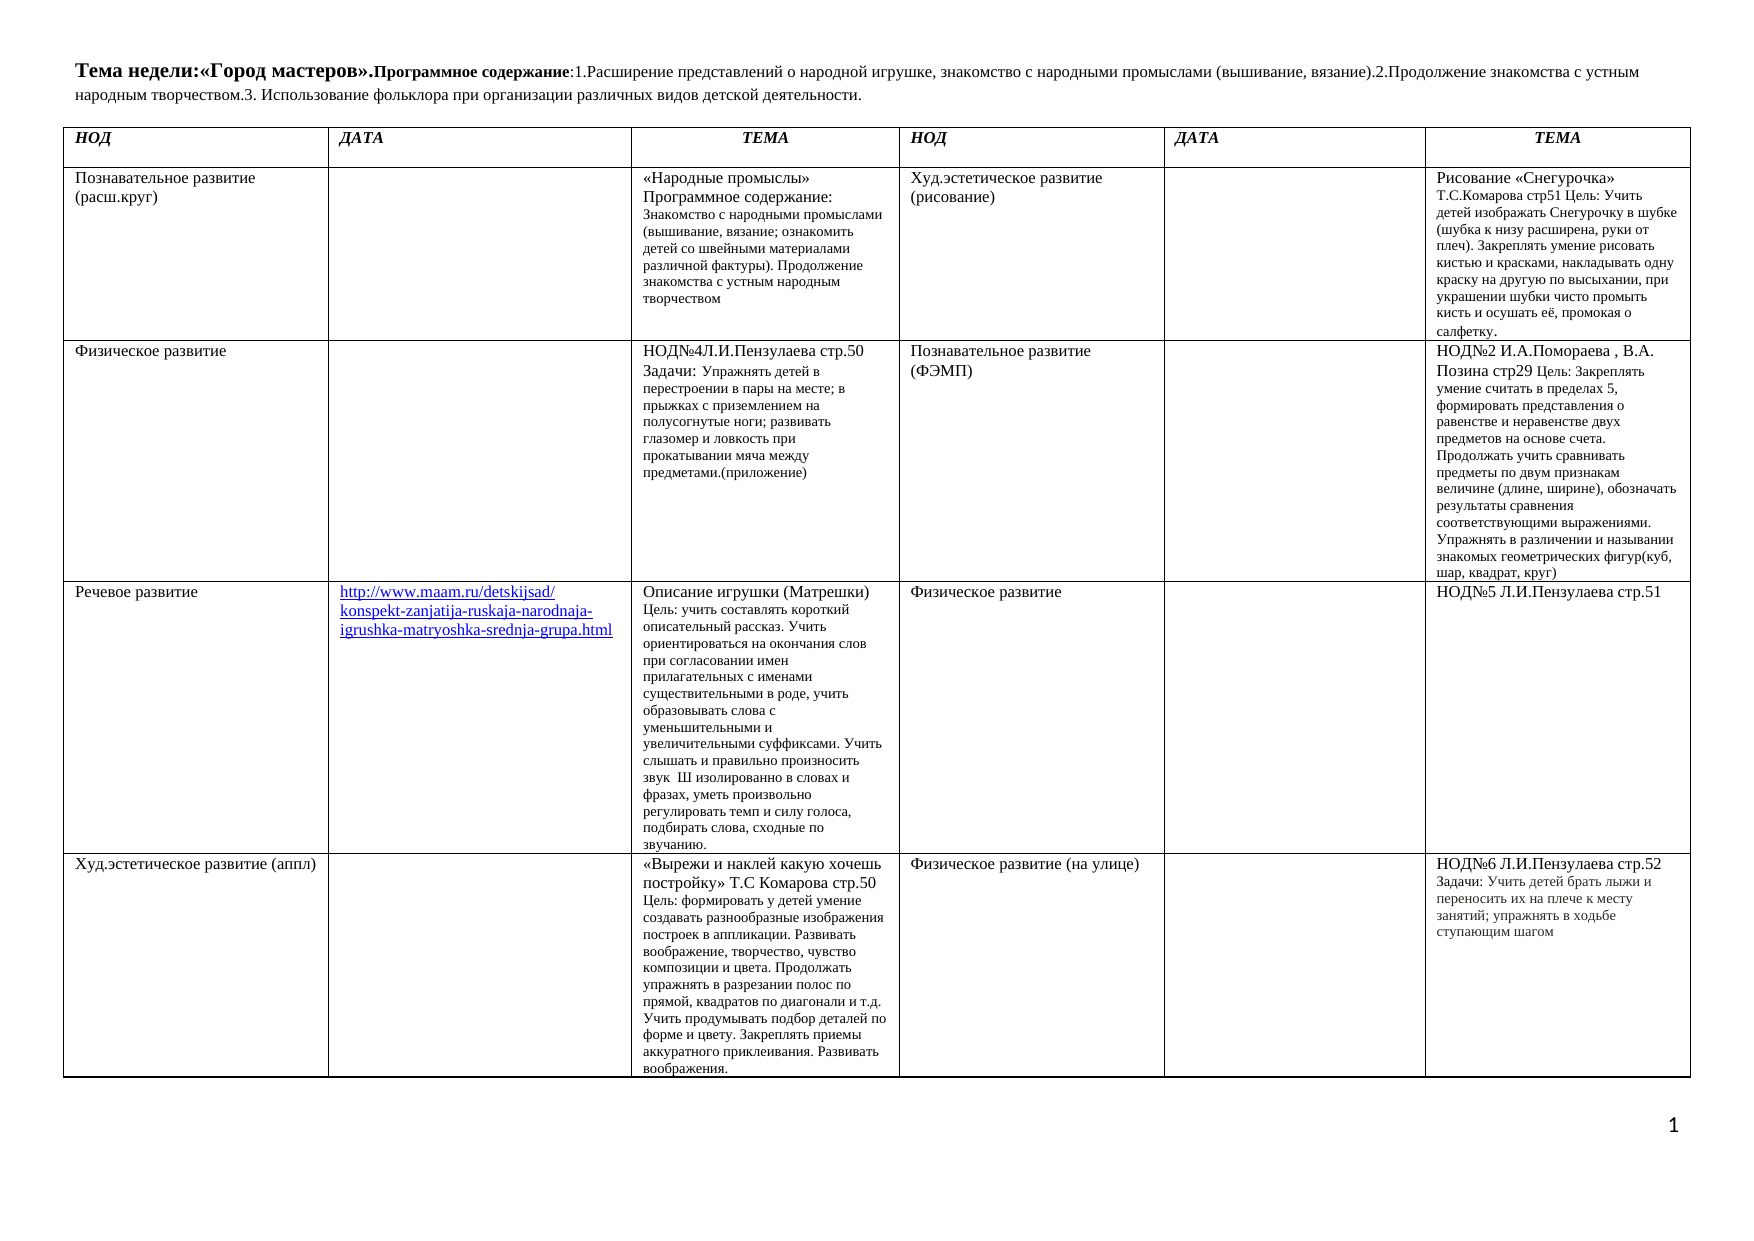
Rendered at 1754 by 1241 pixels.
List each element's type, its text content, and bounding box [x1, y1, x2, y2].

table_cell Описание игрушки (Матрешки) Цель: учить составлять короткий описательный рассказ. Учить ориентироваться на окончания слов при согласовании имен прилагательных с именами существительными в роде, учить образовывать слова с уменьшительными и увеличительными суффиксами. Учить слышать и правильно произносить звук Ш изолированно в словах и фразах, уметь произвольно регулировать темп и силу голоса, подбирать слова, сходные по звучанию. [632, 582, 899, 853]
table_cell [329, 854, 631, 1076]
table_cell Познавательное развитие (ФЭМП) [900, 341, 1164, 581]
table_header ДАТА [1165, 128, 1425, 167]
table_cell http://www.maam.ru/detskijsad/konspekt-zanjatija-ruskaja-narodnaja-igrushka-matryoshka-srednja-grupa.html [329, 582, 631, 853]
table_header ТЕМА [1426, 128, 1690, 167]
table_header ДАТА [329, 128, 631, 167]
table_cell Худ.эстетическое развитие (рисование) [900, 168, 1164, 340]
table_cell [1165, 582, 1425, 853]
table_cell Физическое развитие [900, 582, 1164, 853]
table_cell «Народные промыслы» Программное содержание: Знакомство с народными промыслами (вышивание, вязание; ознакомить детей со швейными материалами различной фактуры). Продолжение знакомства с устным народным творчеством [632, 168, 899, 340]
table_cell [1165, 854, 1425, 1076]
table_cell Рисование «Снегурочка» Т.С.Комарова стр51 Цель: Учить детей изображать Снегурочку в шубке (шубка к низу расширена, руки от плеч). Закреплять умение рисовать кистью и красками, накладывать одну краску на другую по высыхании, при украшении шубки чисто промыть кисть и осушать её, промокая о салфетку. [1426, 168, 1690, 340]
table_cell [329, 341, 631, 581]
table_cell НОД№4Л.И.Пензулаева стр.50 Задачи: Упражнять детей в перестроении в пары на месте; в прыжках с приземлением на полусогнутые ноги; развивать глазомер и ловкость при прокатывании мяча между предметами.(приложение) [632, 341, 899, 581]
table_cell НОД№6 Л.И.Пензулаева стр.52 Задачи: Учить детей брать лыжи и переносить их на плече к месту занятий; упражнять в ходьбе ступающим шагом [1426, 854, 1690, 1076]
table_cell [1165, 341, 1425, 581]
table_header НОД [64, 128, 328, 167]
table_cell Худ.эстетическое развитие (аппл) [64, 854, 328, 1076]
table_cell Речевое развитие [64, 582, 328, 853]
table_cell Физическое развитие (на улице) [900, 854, 1164, 1076]
table_cell НОД№2 И.А.Помораева , В.А. Позина стр29 Цель: Закреплять умение считать в пределах 5, формировать представления о равенстве и неравенстве двух предметов на основе счета. Продолжать учить сравнивать предметы по двум признакам величине (длине, ширине), обозначать результаты сравнения соответствующими выражениями. Упражнять в различении и назывании знакомых геометрических фигур(куб, шар, квадрат, круг) [1426, 341, 1690, 581]
table_header НОД [900, 128, 1164, 167]
table_header ТЕМА [632, 128, 899, 167]
table_cell НОД№5 Л.И.Пензулаева стр.51 [1426, 582, 1690, 853]
table_cell Познавательное развитие (расш.круг) [64, 168, 328, 340]
table_cell [329, 168, 631, 340]
text Тема недели:«Город мастеров».Программное содержание:1.Расширение представлений о народной игрушке, знакомство с народными промыслами (вышивание, вязание).2.Продолжение знакомства с устным народным творчеством.3. Использование фольклора при организации различных видов детской деятельности. [75, 58, 1679, 104]
table_cell [1165, 168, 1425, 340]
table_cell «Вырежи и наклей какую хочешь постройку» Т.С Комарова стр.50 Цель: формировать у детей умение создавать разнообразные изображения построек в аппликации. Развивать воображение, творчество, чувство композиции и цвета. Продолжать упражнять в разрезании полос по прямой, квадратов по диагонали и т.д. Учить продумывать подбор деталей по форме и цвету. Закреплять приемы аккуратного приклеивания. Развивать воображения. [632, 854, 899, 1076]
table_cell Физическое развитие [64, 341, 328, 581]
